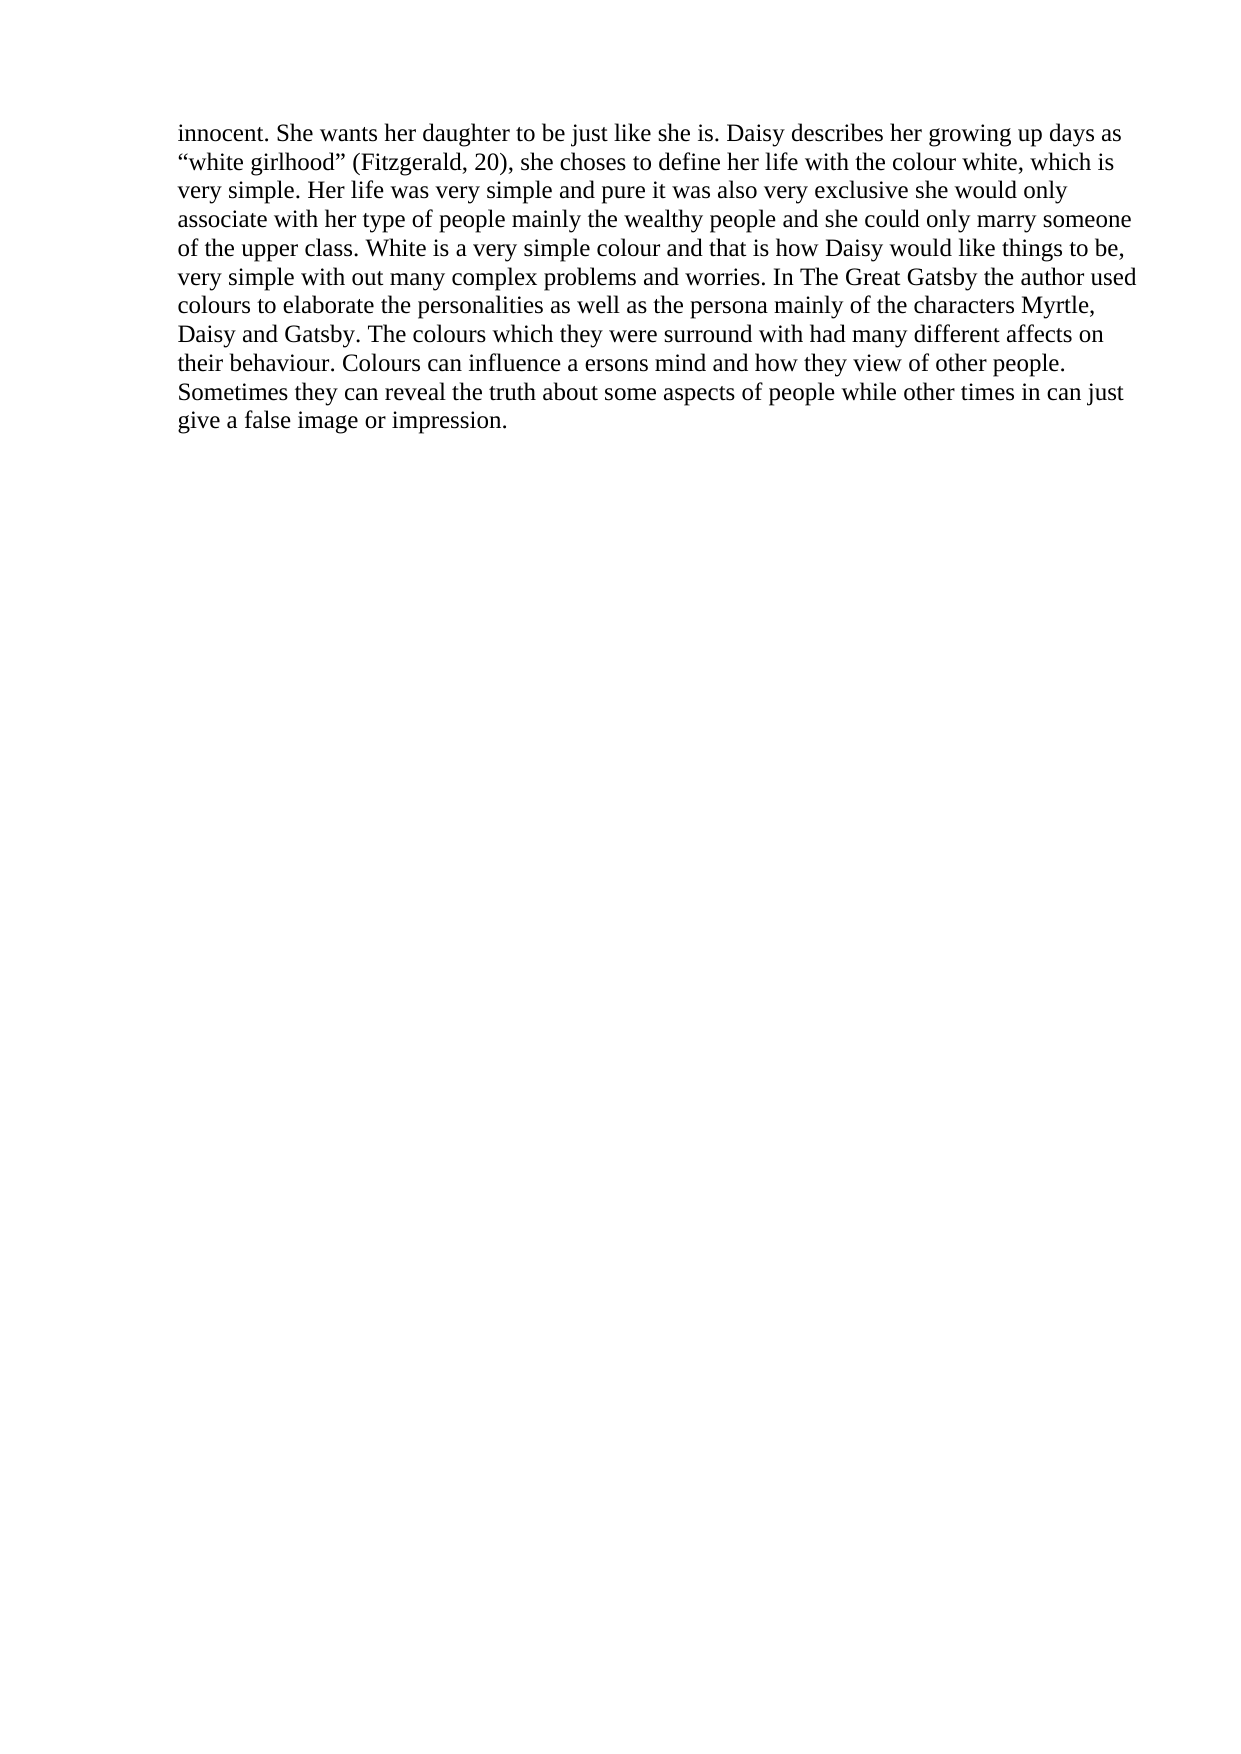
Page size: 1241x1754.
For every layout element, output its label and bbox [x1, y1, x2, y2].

text [177, 118, 1152, 434]
